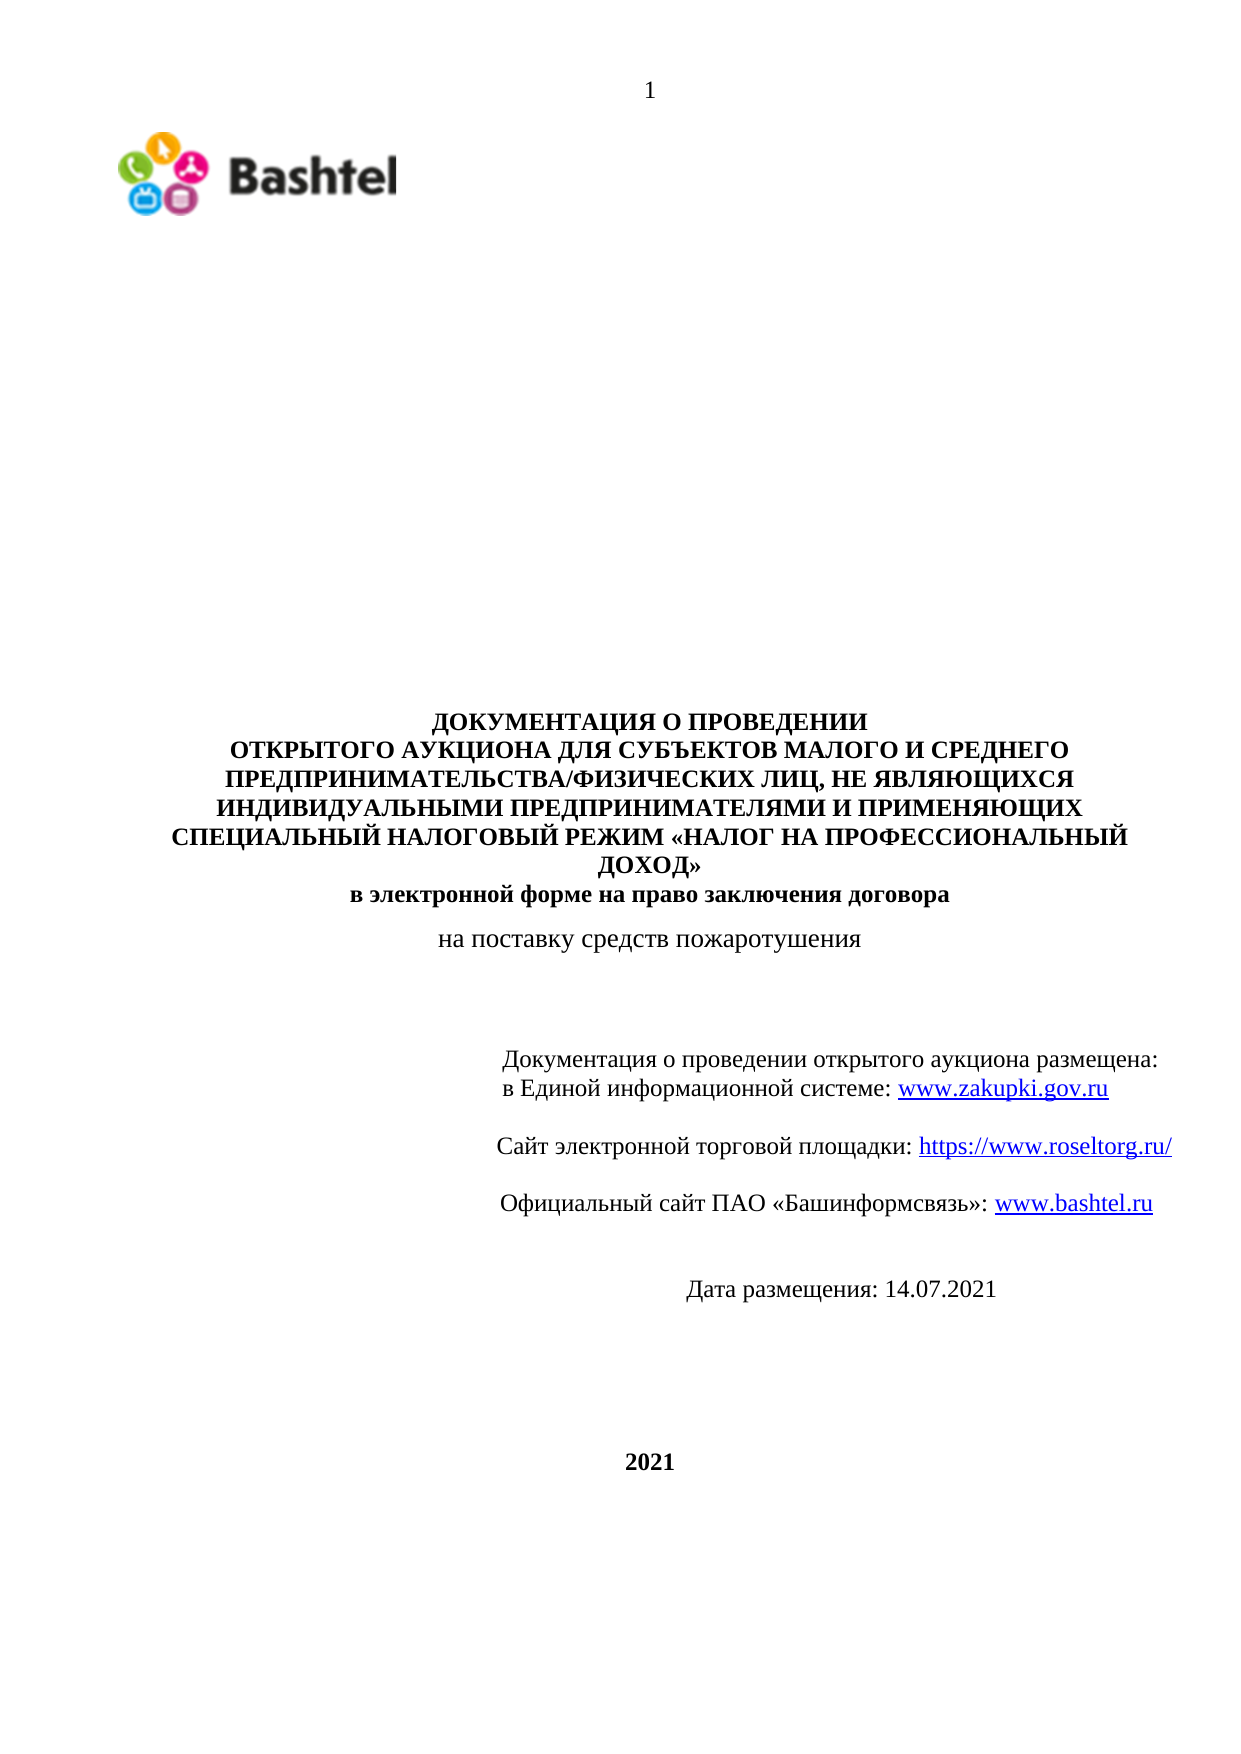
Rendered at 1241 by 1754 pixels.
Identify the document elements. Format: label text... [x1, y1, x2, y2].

text Дата размещения: 14.07.2021 [502, 1274, 1181, 1303]
text ДОКУМЕНТАЦИЯ О ПРОВЕДЕНИИ [118, 707, 1181, 735]
text на поставку средств пожаротушения [118, 922, 1181, 953]
text в электронной форме на право заключения договора [118, 879, 1181, 908]
text в Единой информационной системе: www.zakupki.gov.ru [502, 1073, 1181, 1102]
text Официальный сайт ПАО «Башинформсвязь»: www.bashtel.ru [487, 1188, 1181, 1217]
text 2021 [118, 1447, 1181, 1476]
text ОТКРЫТОГО АУКЦИОНА ДЛЯ СУБЪЕКТОВ МАЛОГО И СРЕДНЕГО ПРЕДПРИНИМАТЕЛЬСТВА/ФИЗИЧЕСКИХ ЛИЦ, НЕ ЯВЛЯЮЩИХСЯ ИНДИВИДУАЛЬНЫМИ ПРЕДПРИНИМАТЕЛЯМИ И ПРИМЕНЯЮЩИХ СПЕЦИАЛЬНЫЙ НАЛОГОВЫЙ РЕЖИМ «НАЛОГ НА ПРОФЕССИОНАЛЬНЫЙ ДОХОД» [118, 735, 1181, 879]
picture [118, 132, 397, 216]
text Сайт электронной торговой площадки: https://www.roseltorg.ru/ [490, 1131, 1181, 1159]
text Документация о проведении открытого аукциона размещена: [502, 1044, 1181, 1073]
